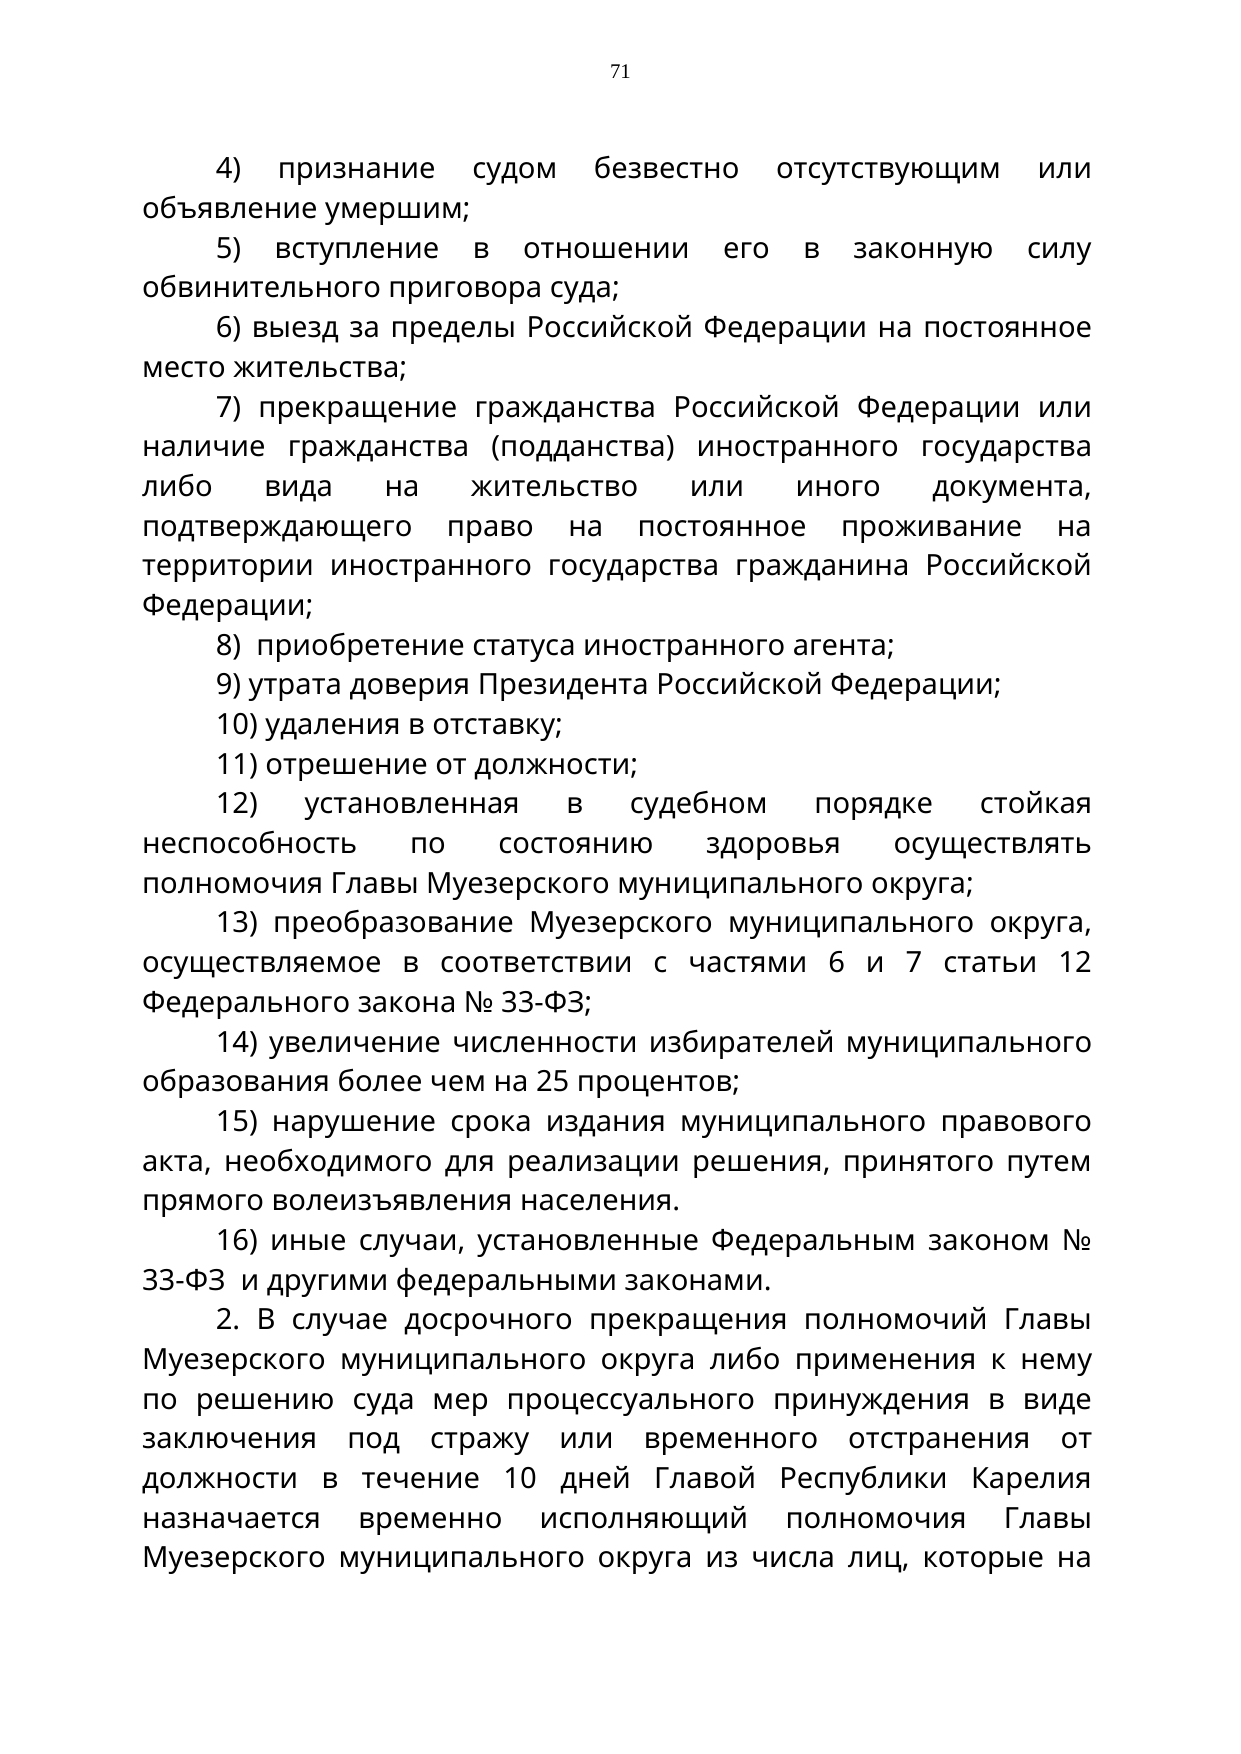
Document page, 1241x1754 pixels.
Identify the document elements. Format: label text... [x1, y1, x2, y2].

text 13) преобразование Муезерского муниципального округа, осуществляемое в соответствии с частями 6 и 7 статьи 12 Федерального закона № 33-ФЗ; [142, 902, 1092, 1021]
text 15) нарушение срока издания муниципального правового акта, необходимого для реализации решения, принятого путем прямого волеизъявления населения. [142, 1100, 1092, 1219]
text 6) выезд за пределы Российской Федерации на постоянное место жительства; [142, 306, 1092, 386]
text 12) установленная в судебном порядке стойкая неспособность по состоянию здоровья осуществлять полномочия Главы Муезерского муниципального округа; [142, 783, 1092, 902]
text 10) удаления в отставку; [142, 703, 1092, 743]
text 9) утрата доверия Президента Российской Федерации; [142, 664, 1092, 703]
text 14) увеличение численности избирателей муниципального образования более чем на 25 процентов; [142, 1021, 1092, 1100]
text 4) признание судом безвестно отсутствующим или объявление умершим; [142, 148, 1092, 227]
text 11) отрешение от должности; [142, 743, 1092, 783]
text 16) иные случаи, установленные Федеральным законом № 33-ФЗ и другими федеральными законами. [142, 1219, 1092, 1299]
text 5) вступление в отношении его в законную силу обвинительного приговора суда; [142, 227, 1092, 306]
text 7) прекращение гражданства Российской Федерации или наличие гражданства (подданства) иностранного государства либо вида на жительство или иного документа, подтверждающего право на постоянное проживание на территории иностранного государства гражданина Российской Федерации; [142, 386, 1092, 624]
text 8) приобретение статуса иностранного агента; [142, 624, 1092, 664]
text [142, 1299, 1092, 1576]
